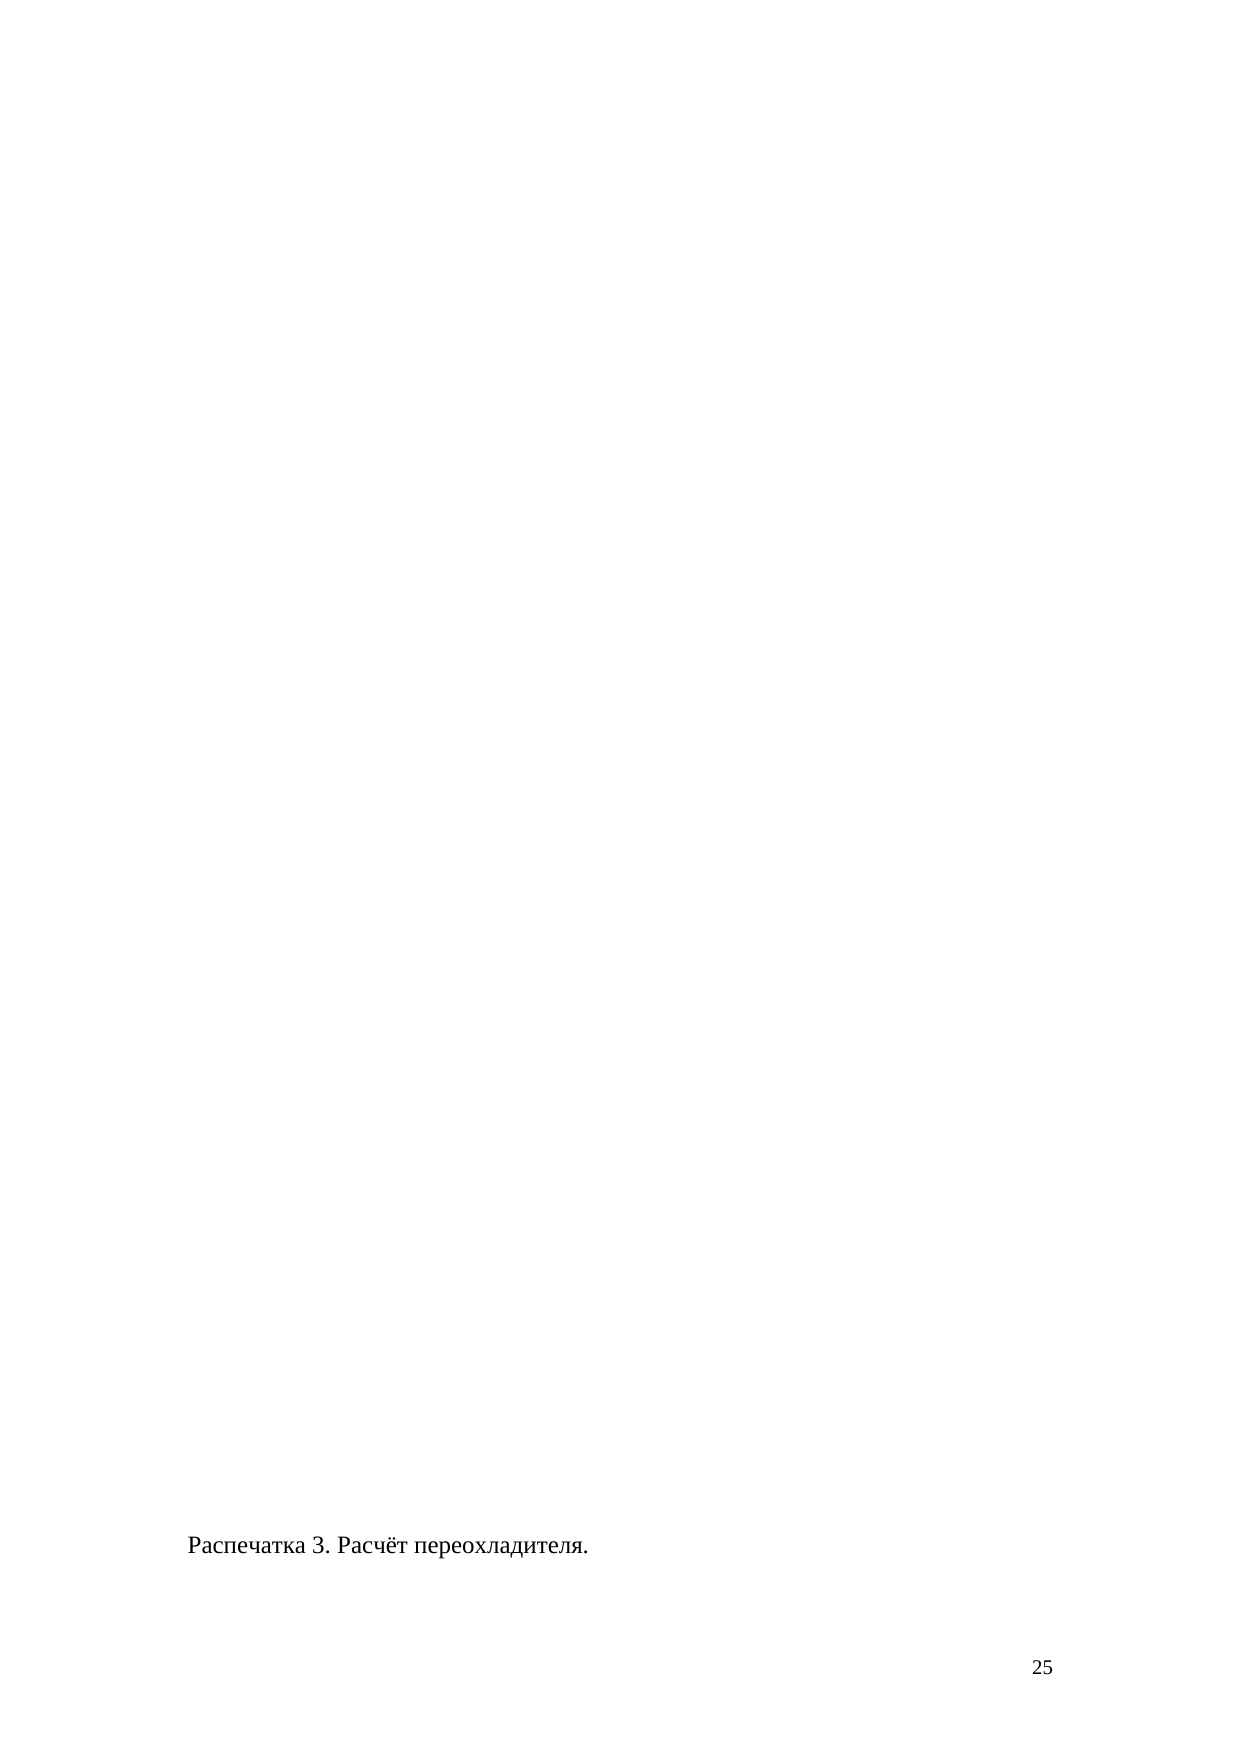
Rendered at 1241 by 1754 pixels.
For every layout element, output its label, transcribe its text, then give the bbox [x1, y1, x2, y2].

text Распечатка 3. Расчёт переохладителя. [187, 1530, 1053, 1559]
